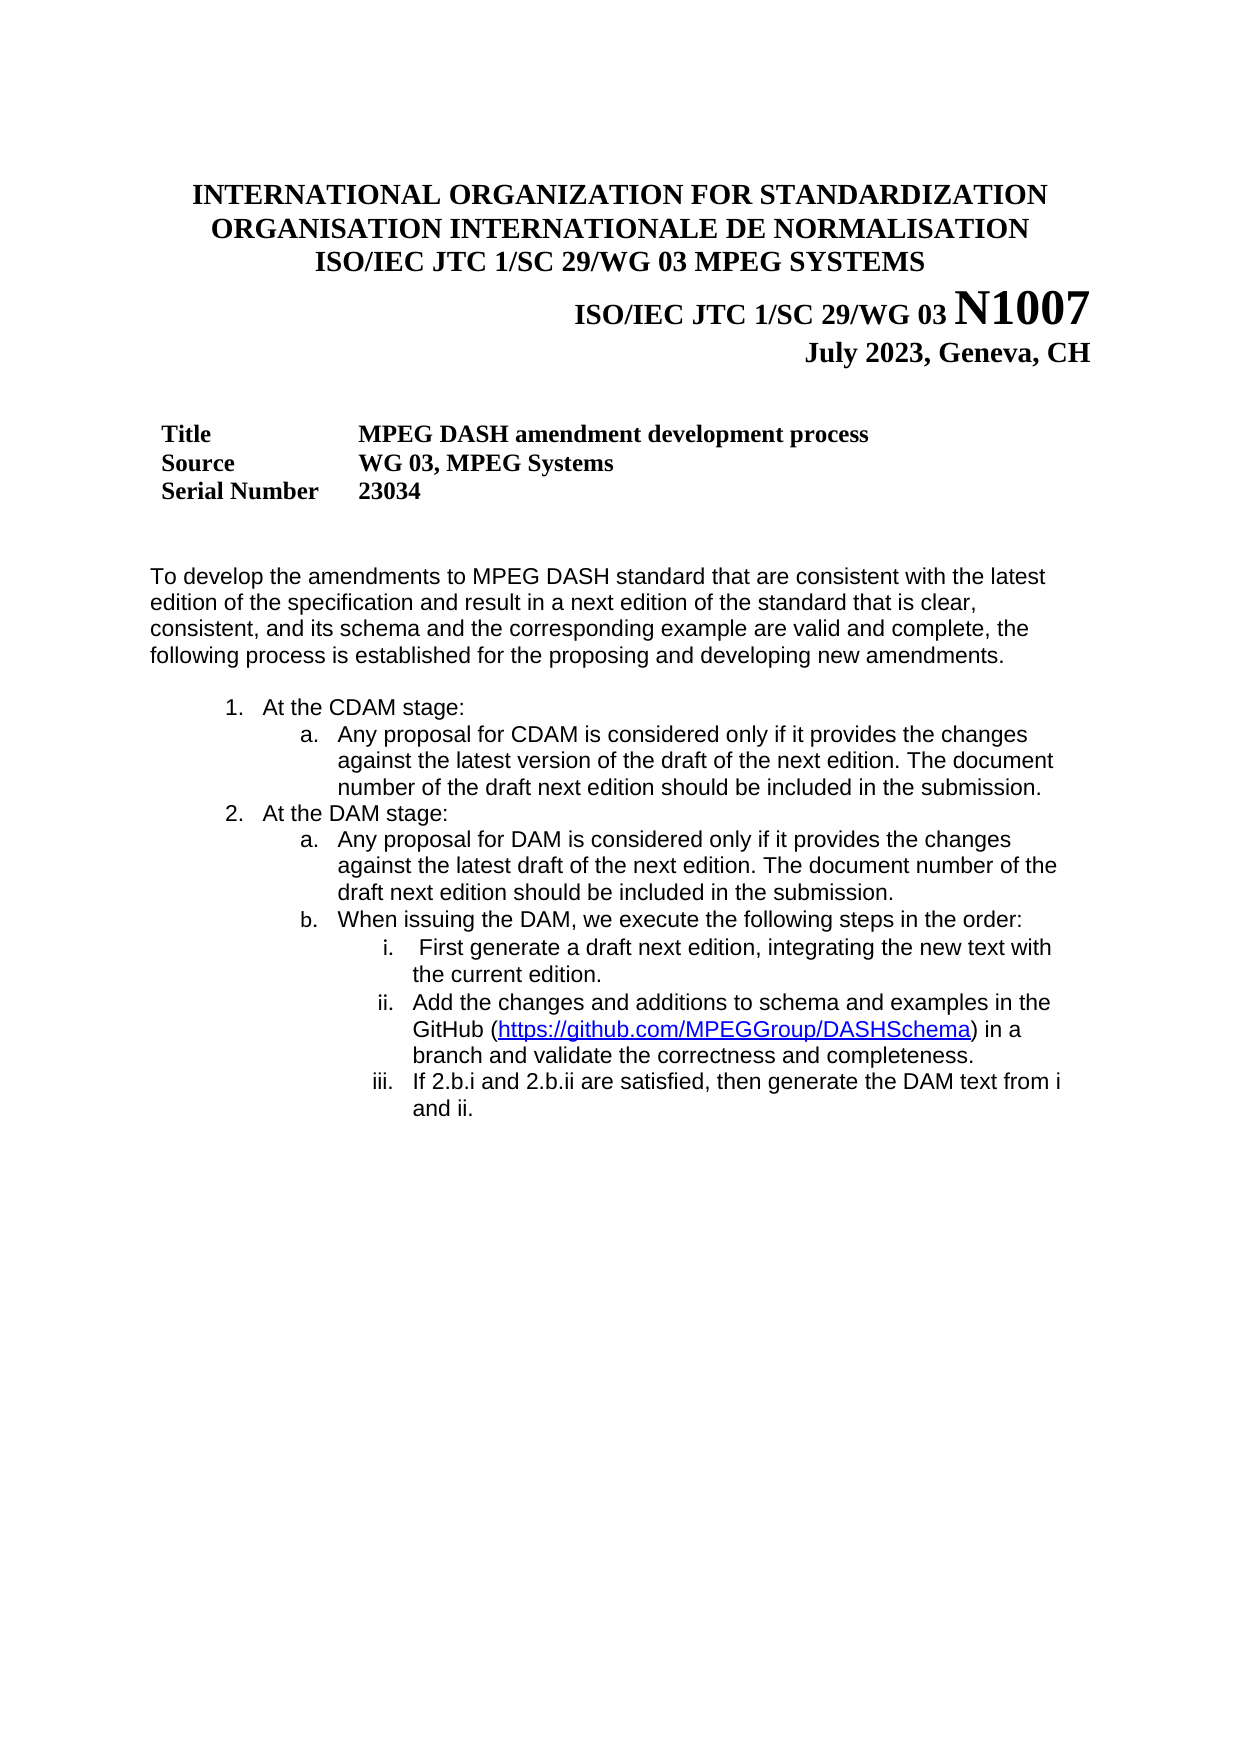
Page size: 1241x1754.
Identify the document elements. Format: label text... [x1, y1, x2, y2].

list When issuing the DAM, we execute the following steps in the order: [300, 905, 1090, 933]
text INTERNATIONAL ORGANIZATION FOR STANDARDIZATION [150, 177, 1090, 211]
table_header Title [150, 419, 347, 448]
text To develop the amendments to MPEG DASH standard that are consistent with the latest edition of the specification and result in a next edition of the standard that is clear, consistent, and its schema and the corresponding example are valid and complete, the following process is established for the proposing and developing new amendments. [150, 563, 1090, 668]
list First generate a draft next edition, integrating the new text with the current edition. [394, 933, 1090, 988]
list At the DAM stage: [225, 800, 1090, 826]
text July 2023, Geneva, CH [150, 335, 1090, 369]
list Any proposal for CDAM is considered only if it provides the changes against the latest version of the draft of the next edition. The document number of the draft next edition should be included in the submission. [300, 721, 1090, 800]
list At the CDAM stage: [225, 694, 1090, 721]
list Add the changes and additions to schema and examples in the GitHub (https://github.com/MPEGGroup/DASHSchema) in a branch and validate the correctness and completeness. [394, 988, 1090, 1068]
table_cell Source [150, 448, 347, 476]
list If 2.b.i and 2.b.ii are satisfied, then generate the DAM text from i and ii. [394, 1068, 1090, 1121]
list Any proposal for DAM is considered only if it provides the changes against the latest draft of the next edition. The document number of the draft next edition should be included in the submission. [300, 826, 1090, 905]
table_cell Serial Number [150, 476, 347, 505]
table_cell 23034 [347, 476, 1209, 505]
text ORGANISATION INTERNATIONALE DE NORMALISATION [150, 211, 1090, 244]
table_cell WG 03, MPEG Systems [347, 448, 1209, 476]
table_header MPEG DASH amendment development process [347, 419, 1209, 448]
text ISO/IEC JTC 1/SC 29/WG 03 MPEG SYSTEMS [150, 244, 1090, 278]
text ISO/IEC JTC 1/SC 29/WG 03 N1007 [150, 278, 1090, 335]
